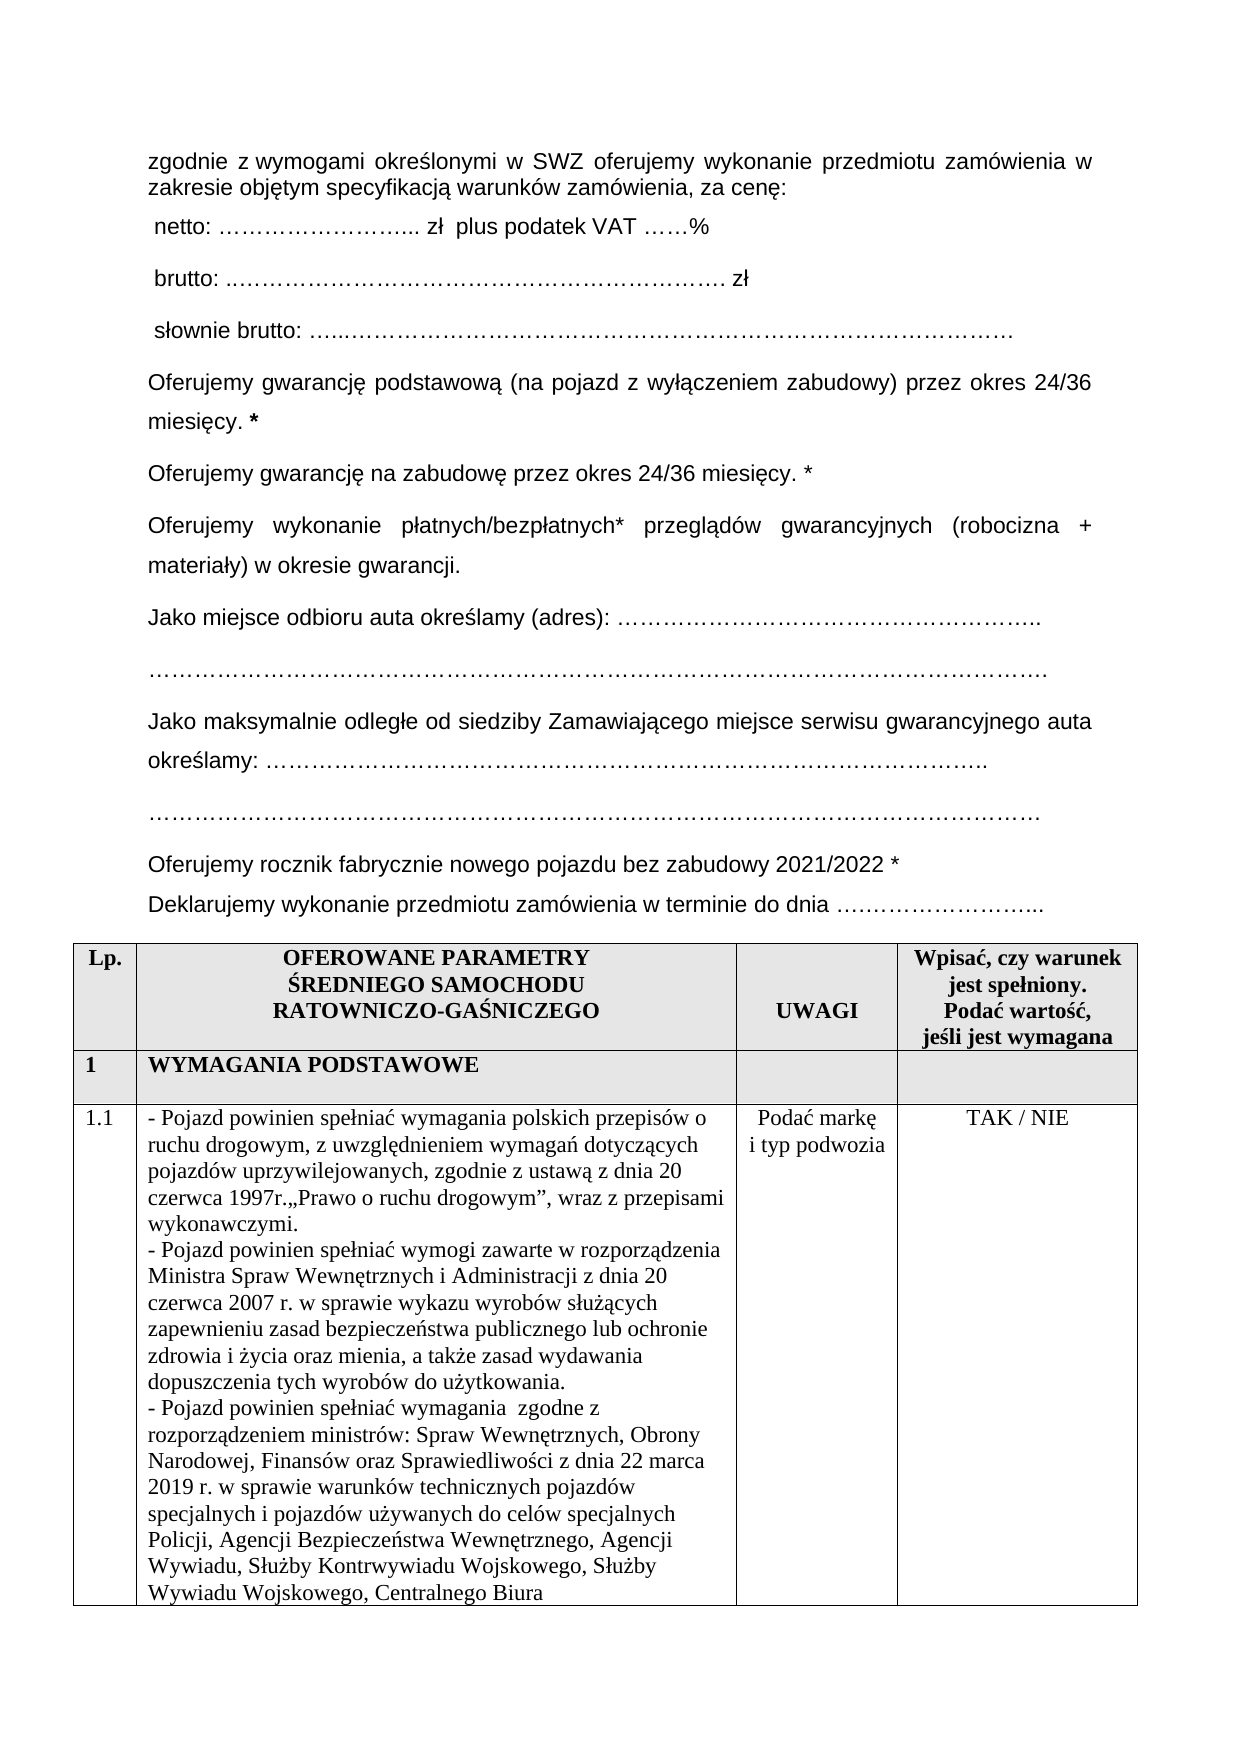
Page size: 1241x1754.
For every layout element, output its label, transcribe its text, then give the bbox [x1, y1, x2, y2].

table_header UWAGI [737, 944, 897, 1050]
table_header Wpisać, czy warunek jest spełniony. Podać wartość, jeśli jest wymagana [898, 944, 1137, 1050]
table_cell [737, 1105, 897, 1605]
table_cell WYMAGANIA PODSTAWOWE [137, 1051, 736, 1103]
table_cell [137, 1105, 736, 1605]
text ……………………………………………………………………………………………………… [148, 799, 1093, 825]
text Oferujemy gwarancję na zabudowę przez okres 24/36 miesięcy. * [148, 460, 1093, 487]
text Oferujemy wykonanie płatnych/bezpłatnych* przeglądów gwarancyjnych (robocizna + materiały) w okresie gwarancji. [148, 512, 1093, 578]
text brutto: ..………………………………………………………. zł [148, 265, 1093, 291]
table_cell [737, 1051, 897, 1103]
text netto: ……………………... zł plus podatek VAT ……% [148, 213, 1093, 239]
text Jako maksymalnie odległe od siedziby Zamawiającego miejsce serwisu gwarancyjnego auta określamy: ………………………………………………………………………………….. [148, 708, 1093, 773]
table_header Lp. [74, 944, 136, 1050]
table_cell TAK / NIE [898, 1105, 1137, 1605]
table_cell 1 [74, 1051, 136, 1103]
text słownie brutto: …...…………………………………………………………………………… [148, 317, 1093, 343]
text Oferujemy rocznik fabrycznie nowego pojazdu bez zabudowy 2021/2022 * [148, 851, 1093, 877]
text ………………………………………………………………………………………………………. [148, 656, 1093, 682]
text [148, 148, 1093, 200]
text Deklarujemy wykonanie przedmiotu zamówienia w terminie do dnia ….…………………... [148, 891, 1093, 917]
table_cell 1.1 [74, 1105, 136, 1605]
table_cell [898, 1051, 1137, 1103]
table_header OFEROWANE PARAMETRY ŚREDNIEGO SAMOCHODU RATOWNICZO-GAŚNICZEGO [137, 944, 736, 1050]
text Oferujemy gwarancję podstawową (na pojazd z wyłączeniem zabudowy) przez okres 24/36 miesięcy. * [148, 369, 1093, 434]
text Jako miejsce odbioru auta określamy (adres): ……………………………………………….. [148, 604, 1093, 630]
